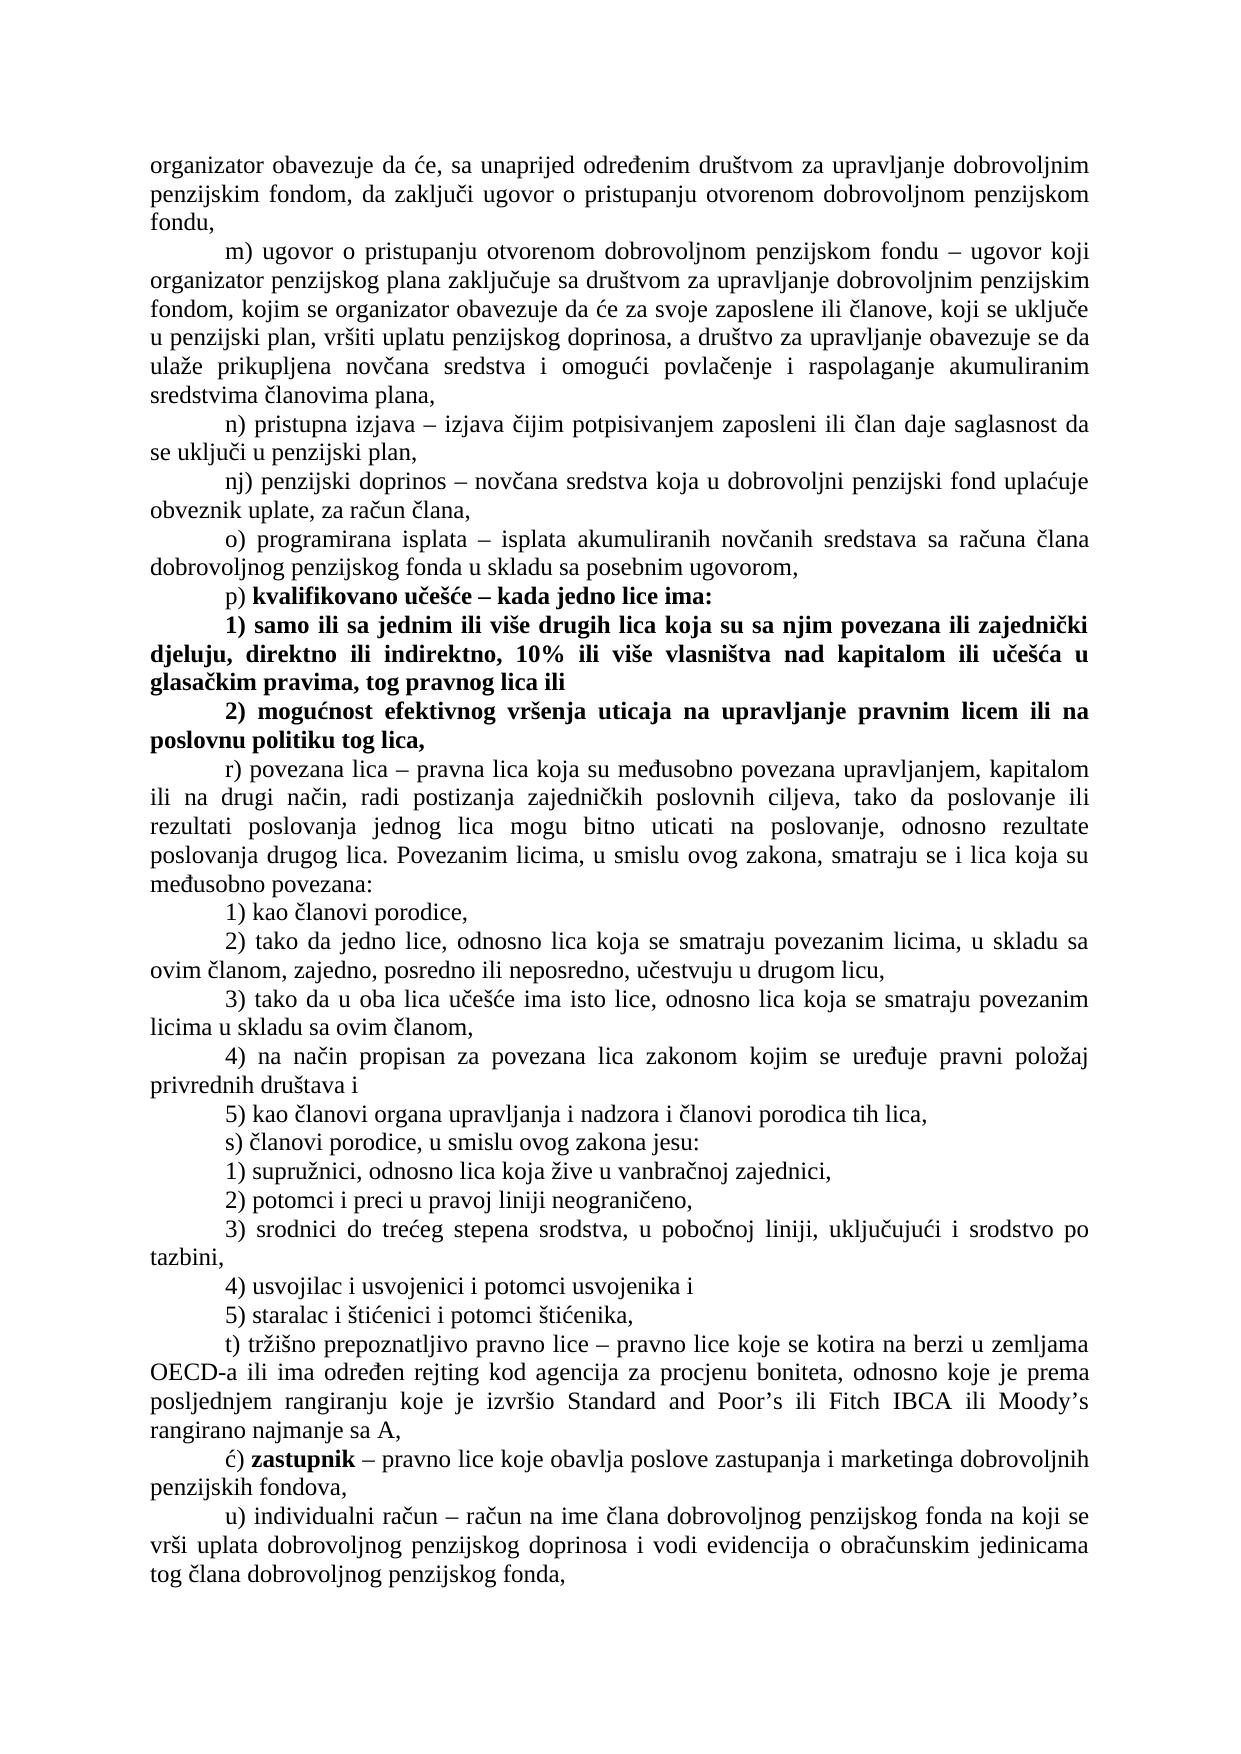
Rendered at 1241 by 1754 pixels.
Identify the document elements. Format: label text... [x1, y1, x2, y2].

text p) kvalifikovano učešće – kada jedno lice ima: [150, 581, 1090, 610]
text 5) staralac i štićenici i potomci štićenika, [150, 1300, 1090, 1329]
text t) tržišno prepoznatljivo pravno lice – pravno lice koje se kotira na berzi u zemljama OECD-a ili ima određen rejting kod agencija za procjenu boniteta, odnosno koje je prema posljednjem rangiranju koje je izvršio Standard and Poor’s ili Fitch IBCA ili Moody’s rangirano najmanje sa A, [150, 1329, 1090, 1444]
text u) individualni račun – račun na ime člana dobrovoljnog penzijskog fonda na koji se vrši uplata dobrovoljnog penzijskog doprinosa i vodi evidencija o obračunskim jedinicama tog člana dobrovoljnog penzijskog fonda, [150, 1501, 1090, 1587]
text 1) kao članovi porodice, [150, 897, 1090, 926]
text m) ugovor o pristupanju otvorenom dobrovoljnom penzijskom fondu – ugovor koji organizator penzijskog plana zaključuje sa društvom za upravljanje dobrovoljnim penzijskim fondom, kojim se organizator obavezuje da će za svoje zaposlene ili članove, koji se uključe u penzijski plan, vršiti uplatu penzijskog doprinosa, a društvo za upravljanje obavezuje se da ulaže prikupljena novčana sredstva i omogući povlačenje i raspolaganje akumuliranim sredstvima članovima plana, [150, 236, 1090, 409]
text 1) samo ili sa jednim ili više drugih lica koja su sa njim povezana ili zajednički djeluju, direktno ili indirektno, 10% ili više vlasništva nad kapitalom ili učešća u glasačkim pravima, tog pravnog lica ili [150, 610, 1090, 696]
text 4) na način propisan za povezana lica zakonom kojim se uređuje pravni položaj privrednih društava i [150, 1041, 1090, 1099]
text 2) tako da jedno lice, odnosno lica koja se smatraju povezanim licima, u skladu sa ovim članom, zajedno, posredno ili neposredno, učestvuju u drugom licu, [150, 926, 1090, 984]
text 4) usvojilac i usvojenici i potomci usvojenika i [150, 1271, 1090, 1300]
text ć) zastupnik – pravno lice koje obavlja poslove zastupanja i marketinga dobrovoljnih penzijskih fondova, [150, 1444, 1090, 1501]
text 5) kao članovi organa upravljanja i nadzora i članovi porodica tih lica, [150, 1099, 1090, 1127]
text 3) srodnici do trećeg stepena srodstva, u pobočnoj liniji, uključujući i srodstvo po tazbini, [150, 1214, 1090, 1271]
text 3) tako da u oba lica učešće ima isto lice, odnosno lica koja se smatraju povezanim licima u skladu sa ovim članom, [150, 984, 1090, 1041]
text nj) penzijski doprinos – novčana sredstva koja u dobrovoljni penzijski fond uplaćuje obveznik uplate, za račun člana, [150, 466, 1090, 524]
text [150, 150, 1090, 236]
text 1) supružnici, odnosno lica koja žive u vanbračnoj zajednici, [150, 1156, 1090, 1185]
text r) povezana lica – pravna lica koja su međusobno povezana upravljanjem, kapitalom ili na drugi način, radi postizanja zajedničkih poslovnih ciljeva, tako da poslovanje ili rezultati poslovanja jednog lica mogu bitno uticati na poslovanje, odnosno rezultate poslovanja drugog lica. Povezanim licima, u smislu ovog zakona, smatraju se i lica koja su međusobno povezana: [150, 754, 1090, 897]
text n) pristupna izjava – izjava čijim potpisivanjem zaposleni ili član daje saglasnost da se uključi u penzijski plan, [150, 409, 1090, 466]
text o) programirana isplata – isplata akumuliranih novčanih sredstava sa računa člana dobrovoljnog penzijskog fonda u skladu sa posebnim ugovorom, [150, 524, 1090, 581]
text 2) mogućnost efektivnog vršenja uticaja na upravljanje pravnim licem ili na poslovnu politiku tog lica, [150, 696, 1090, 754]
text s) članovi porodice, u smislu ovog zakona jesu: [150, 1127, 1090, 1156]
text 2) potomci i preci u pravoj liniji neograničeno, [150, 1185, 1090, 1214]
